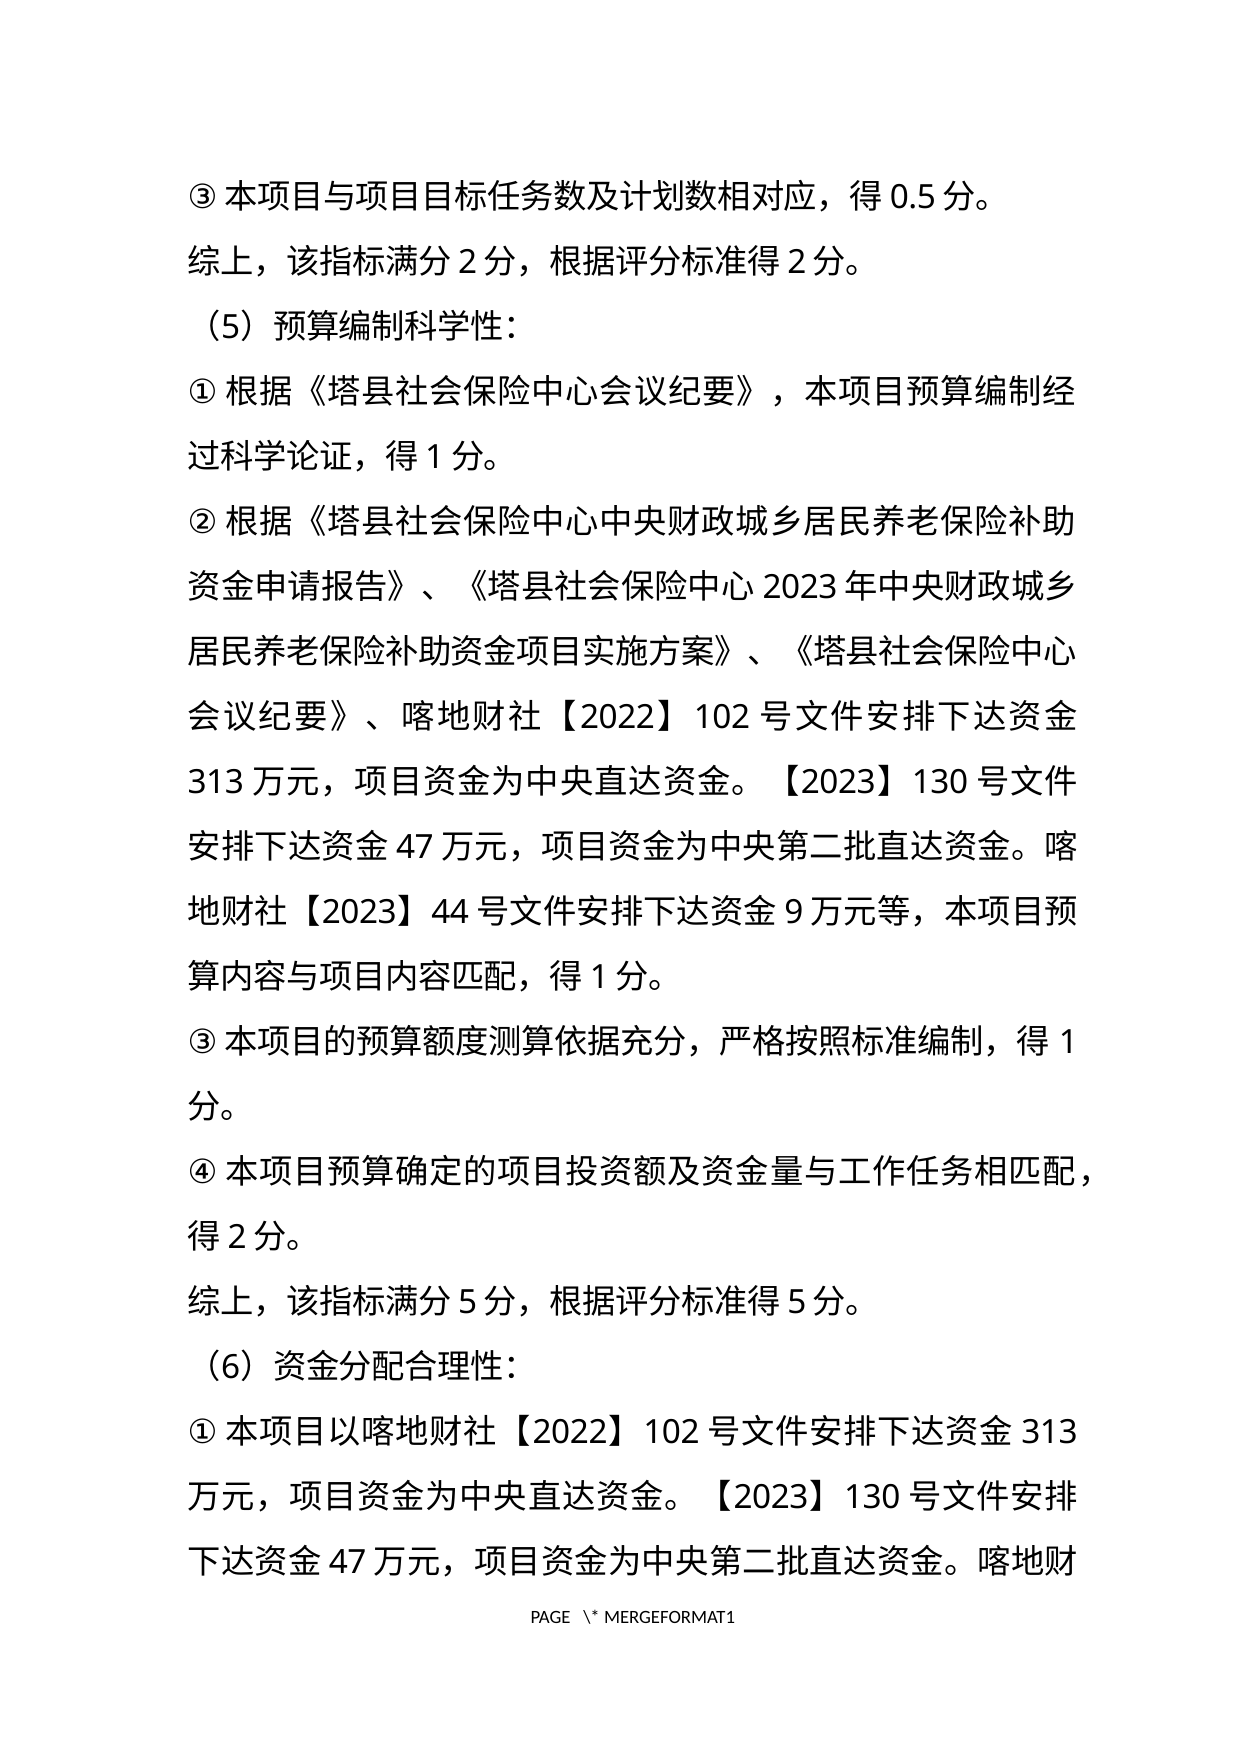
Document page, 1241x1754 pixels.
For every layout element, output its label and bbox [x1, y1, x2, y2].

text [187, 162, 1078, 1592]
